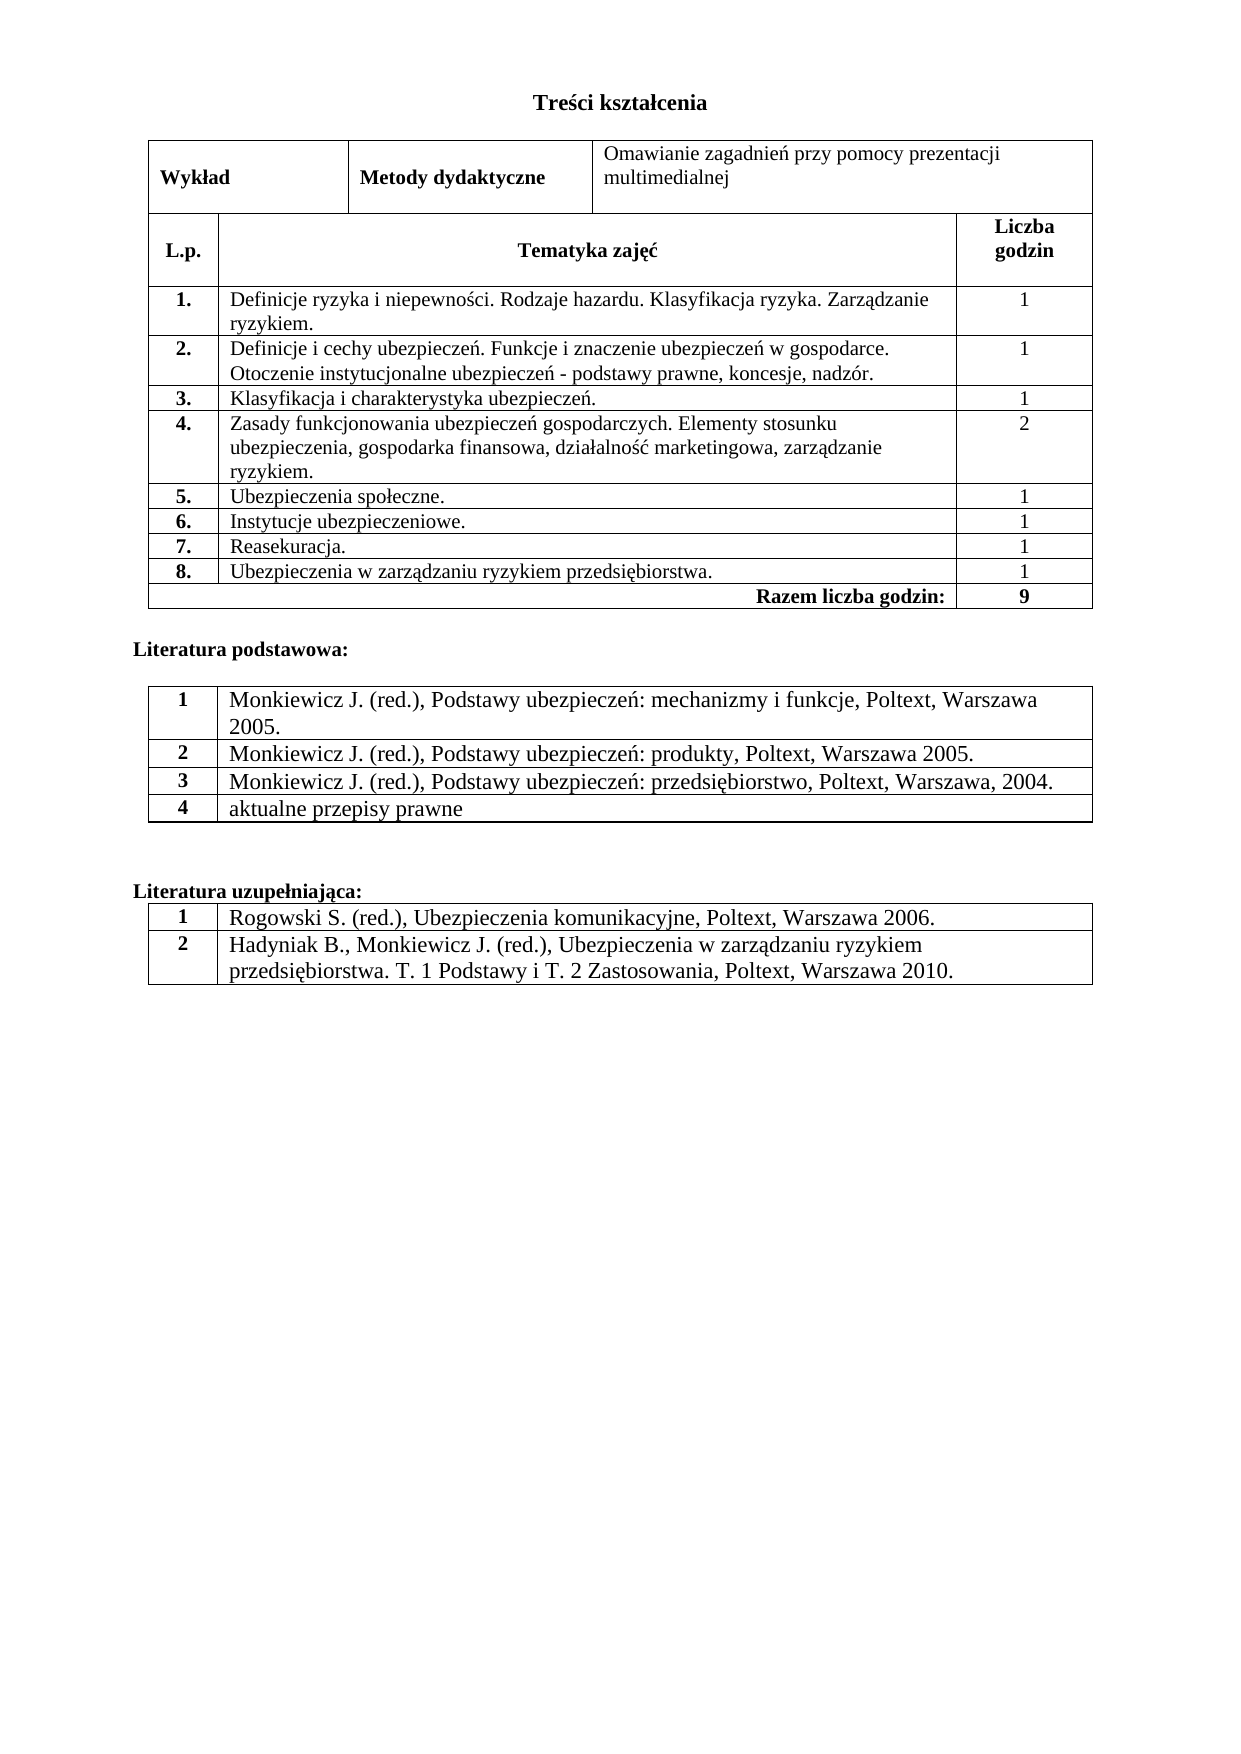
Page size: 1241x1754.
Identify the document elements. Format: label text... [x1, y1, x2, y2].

text Literatura podstawowa: [133, 637, 1092, 661]
table_cell Instytucje ubezpieczeniowe. [219, 509, 956, 533]
table_cell 5. [149, 484, 218, 508]
table_cell 1 [957, 484, 1092, 508]
table_cell 2. [149, 336, 218, 384]
text Literatura uzupełniająca: [133, 878, 1092, 903]
table_header Metody dydaktyczne [349, 141, 592, 213]
table_header Monkiewicz J. (red.), Podstawy ubezpieczeń: mechanizmy i funkcje, Poltext, Warszawa 2005. [218, 687, 1092, 739]
table_cell 4 [149, 795, 217, 821]
table_cell 1 [957, 336, 1092, 384]
table_cell Liczba godzin [957, 214, 1092, 286]
table_cell Tematyka zajęć [219, 214, 956, 286]
table_cell Razem liczba godzin: [149, 584, 956, 608]
table_cell 8. [149, 559, 218, 583]
table_cell 1 [957, 534, 1092, 558]
table_cell 2 [149, 931, 217, 984]
table_cell 1 [957, 287, 1092, 335]
table_header 1 [149, 687, 217, 739]
table_cell Ubezpieczenia społeczne. [219, 484, 956, 508]
table_cell 6. [149, 509, 218, 533]
table_cell Monkiewicz J. (red.), Podstawy ubezpieczeń: produkty, Poltext, Warszawa 2005. [218, 740, 1092, 767]
table_cell aktualne przepisy prawne [218, 795, 1092, 821]
text Treści kształcenia [148, 89, 1092, 115]
table_cell 7. [149, 534, 218, 558]
table_cell 9 [957, 584, 1092, 608]
table_cell 2 [957, 411, 1092, 483]
table_cell L.p. [149, 214, 218, 286]
table_cell Definicje i cechy ubezpieczeń. Funkcje i znaczenie ubezpieczeń w gospodarce. Otoczenie instytucjonalne ubezpieczeń - podstawy prawne, koncesje, nadzór. [219, 336, 956, 384]
table_cell Reasekuracja. [219, 534, 956, 558]
table_cell 1 [957, 386, 1092, 409]
table_header Omawianie zagadnień przy pomocy prezentacji multimedialnej [593, 141, 1092, 213]
table_cell Klasyfikacja i charakterystyka ubezpieczeń. [219, 386, 956, 409]
table_cell Hadyniak B., Monkiewicz J. (red.), Ubezpieczenia w zarządzaniu ryzykiem przedsiębiorstwa. T. 1 Podstawy i T. 2 Zastosowania, Poltext, Warszawa 2010. [218, 931, 1092, 984]
table_cell Definicje ryzyka i niepewności. Rodzaje hazardu. Klasyfikacja ryzyka. Zarządzanie ryzykiem. [219, 287, 956, 335]
table_header Rogowski S. (red.), Ubezpieczenia komunikacyjne, Poltext, Warszawa 2006. [218, 904, 1092, 930]
table_header 1 [149, 904, 217, 930]
table_cell 1 [957, 509, 1092, 533]
table_cell Zasady funkcjonowania ubezpieczeń gospodarczych. Elementy stosunku ubezpieczenia, gospodarka finansowa, działalność marketingowa, zarządzanie ryzykiem. [219, 411, 956, 483]
table_cell Ubezpieczenia w zarządzaniu ryzykiem przedsiębiorstwa. [219, 559, 956, 583]
table_cell 1. [149, 287, 218, 335]
table_cell 4. [149, 411, 218, 483]
table_cell Monkiewicz J. (red.), Podstawy ubezpieczeń: przedsiębiorstwo, Poltext, Warszawa, 2004. [218, 768, 1092, 794]
table_cell 2 [149, 740, 217, 767]
table_cell 3 [149, 768, 217, 794]
table_header Wykład [149, 141, 348, 213]
table_cell 3. [149, 386, 218, 409]
table_cell 1 [957, 559, 1092, 583]
